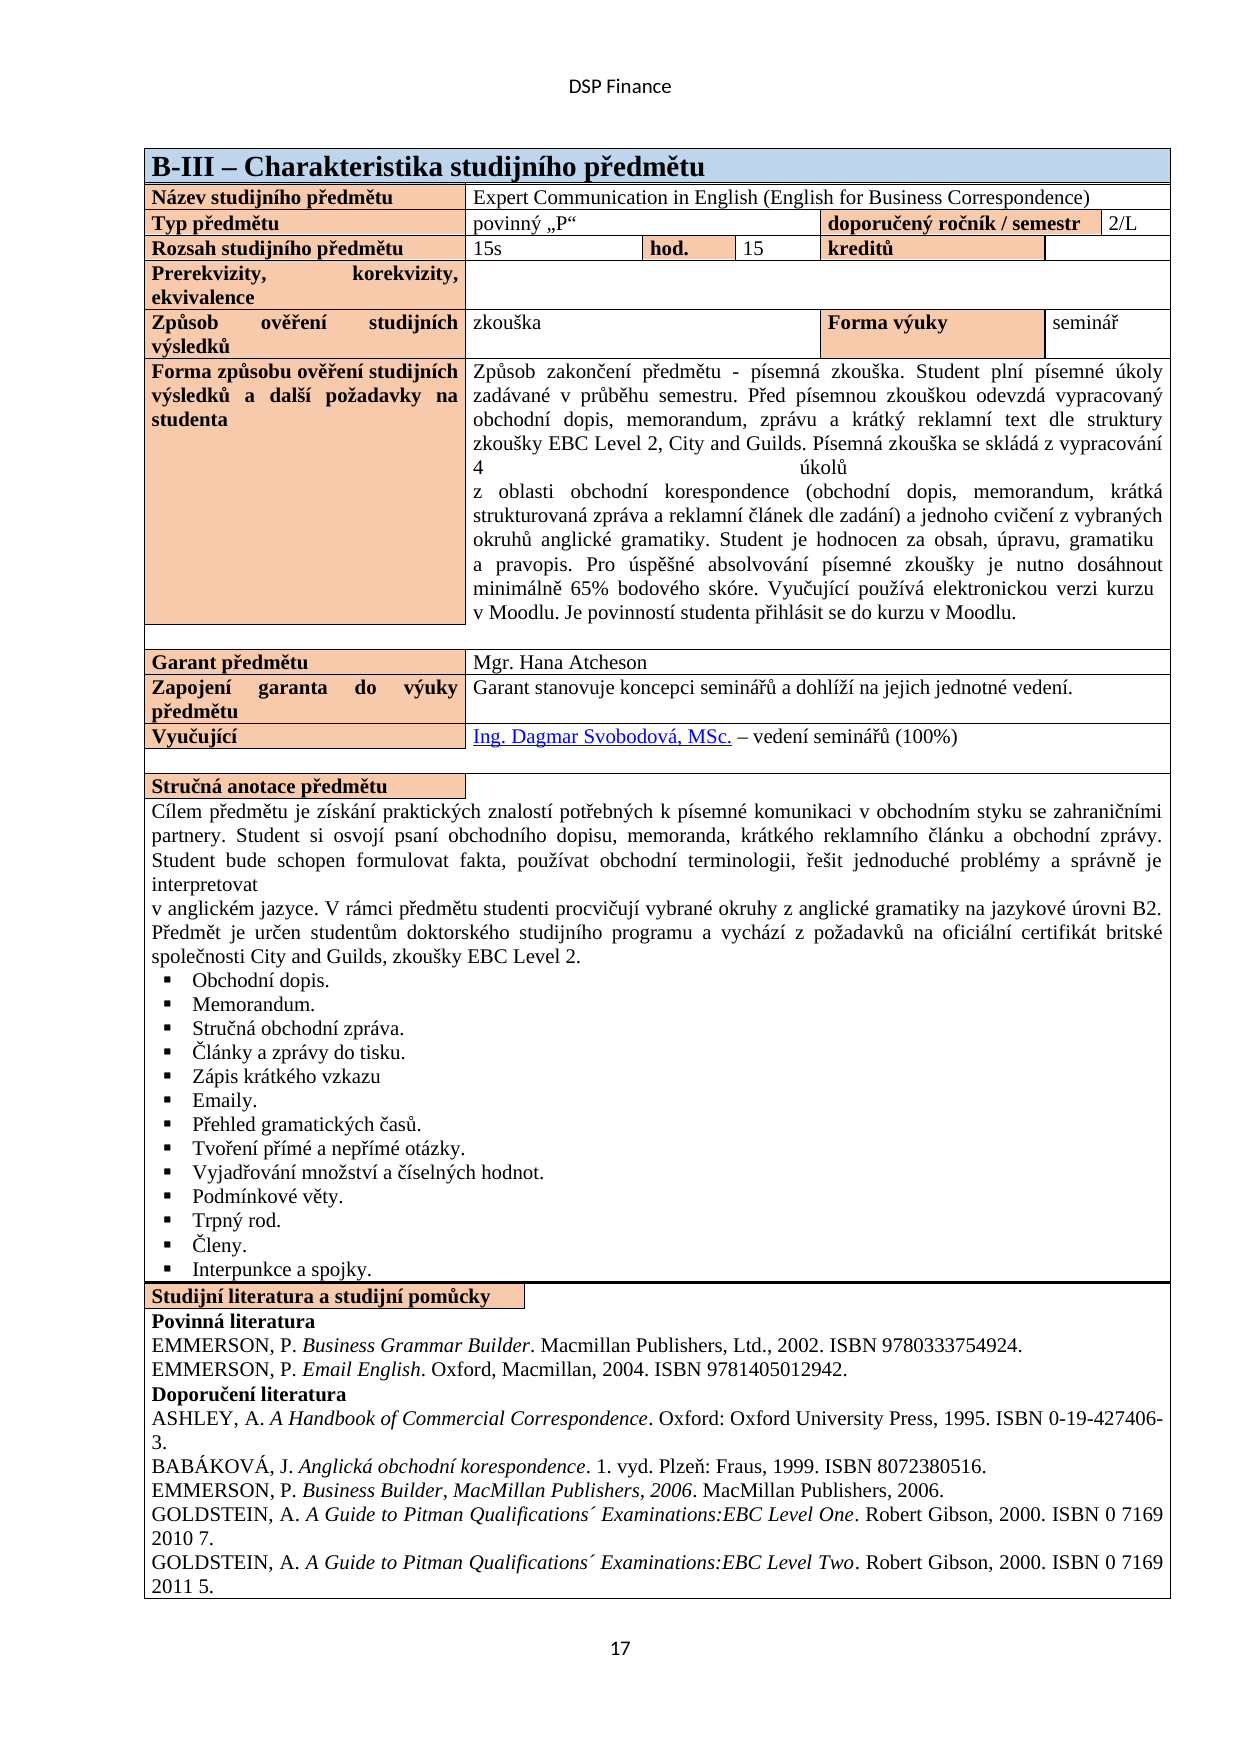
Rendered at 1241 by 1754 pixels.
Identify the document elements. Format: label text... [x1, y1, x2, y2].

table_cell Forma způsobu ověření studijních výsledků a další požadavky na studenta [145, 359, 465, 624]
table_cell [466, 261, 1170, 309]
table_cell [145, 748, 1170, 773]
table_cell hod. [643, 236, 735, 259]
table_cell zkouška [466, 310, 820, 358]
table_cell povinný „P“ [466, 210, 820, 234]
table_cell Název studijního předmětu [145, 185, 465, 209]
table_cell Rozsah studijního předmětu [145, 236, 465, 259]
table_cell Ing. Dagmar Svobodová, MSc. – vedení seminářů (100%) [466, 724, 1170, 748]
table_cell Typ předmětu [145, 210, 465, 234]
table_cell doporučený ročník / semestr [821, 210, 1101, 234]
table_cell kreditů [821, 236, 1044, 259]
table_cell Studijní literatura a studijní pomůcky [145, 1284, 524, 1308]
table_cell 15 [736, 236, 820, 259]
table_cell Zapojení garanta do výuky předmětu [145, 675, 465, 723]
table_cell Způsob zakončení předmětu - písemná zkouška. Student plní písemné úkoly zadávané v průběhu semestru. Před písemnou zkouškou odevzdá vypracovaný obchodní dopis, memorandum, zprávu a krátký reklamní text dle struktury zkoušky EBC Level 2, City and Guilds. Písemná zkouška se skládá z vypracování 4 úkolů z oblasti obchodní korespondence (obchodní dopis, memorandum, krátká strukturovaná zpráva a reklamní článek dle zadání) a jednoho cvičení z vybraných okruhů anglické gramatiky. Student je hodnocen za obsah, úpravu, gramatiku a pravopis. Pro úspěšné absolvování písemné zkoušky je nutno dosáhnout minimálně 65% bodového skóre. Vyučující používá elektronickou verzi kurzu v Moodlu. Je povinností studenta přihlásit se do kurzu v Moodlu. [466, 359, 1170, 624]
table_cell 2/L [1102, 210, 1170, 234]
table_cell [466, 774, 1170, 798]
table_cell 15s [466, 236, 642, 259]
table_cell Garant stanovuje koncepci seminářů a dohlíží na jejich jednotné vedení. [466, 675, 1170, 723]
table_cell seminář [1046, 310, 1170, 358]
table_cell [145, 1308, 1170, 1598]
table_cell [145, 624, 1170, 649]
table_cell Cílem předmětu je získání praktických znalostí potřebných k písemné komunikaci v obchodním styku se zahraničními partnery. Student si osvojí psaní obchodního dopisu, memoranda, krátkého reklamního článku a obchodní zprávy. Student bude schopen formulovat fakta, používat obchodní terminologii, řešit jednoduché problémy a správně je interpretovat v anglickém jazyce. V rámci předmětu studenti procvičují vybrané okruhy z anglické gramatiky na jazykové úrovni B2. Předmět je určen studentům doktorského studijního programu a vychází z požadavků na oficiální certifikát britské společnosti City and Guilds, zkoušky EBC Level 2. Obchodní dopis. Memorandum. Stručná obchodní zpráva. Články a zprávy do tisku. Zápis krátkého vzkazu Emaily. Přehled gramatických časů. Tvoření přímé a nepřímé otázky. Vyjadřování množství a číselných hodnot. Podmínkové věty. Trpný rod. Členy. Interpunkce a spojky. [145, 798, 1170, 1281]
table_cell Forma výuky [821, 310, 1044, 358]
table_cell Stručná anotace předmětu [145, 774, 465, 798]
table_cell [1046, 236, 1170, 259]
table_cell [525, 1284, 1170, 1308]
table_cell Expert Communication in English (English for Business Correspondence) [466, 185, 1170, 209]
table_cell Mgr. Hana Atcheson [466, 650, 1170, 674]
table_header B-III – Charakteristika studijního předmětu [145, 149, 1170, 182]
table_cell Vyučující [145, 724, 465, 748]
table_cell Způsob ověření studijních výsledků [145, 310, 465, 358]
table_cell Prerekvizity, korekvizity, ekvivalence [145, 261, 465, 309]
table_cell Garant předmětu [145, 650, 465, 674]
